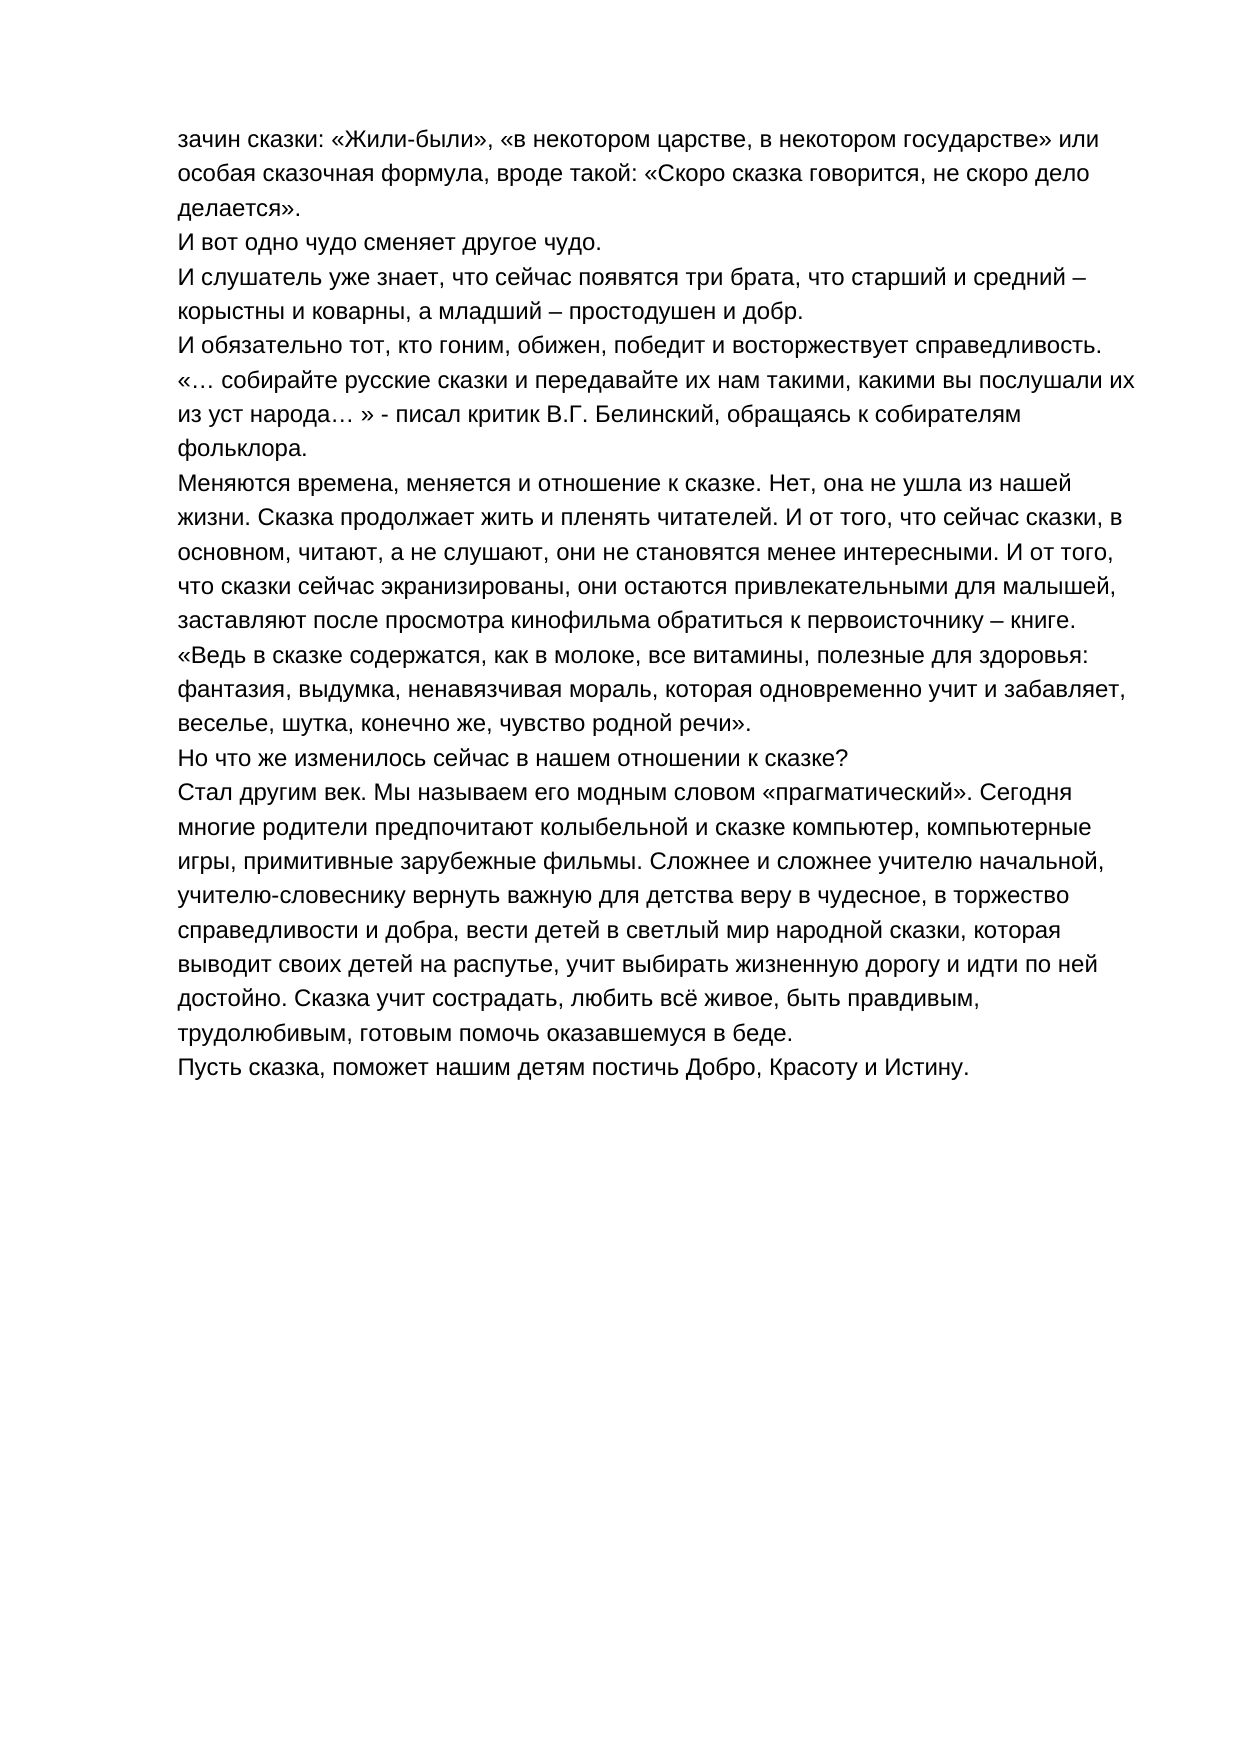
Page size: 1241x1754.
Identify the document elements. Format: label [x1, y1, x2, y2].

text [177, 118, 1152, 1081]
